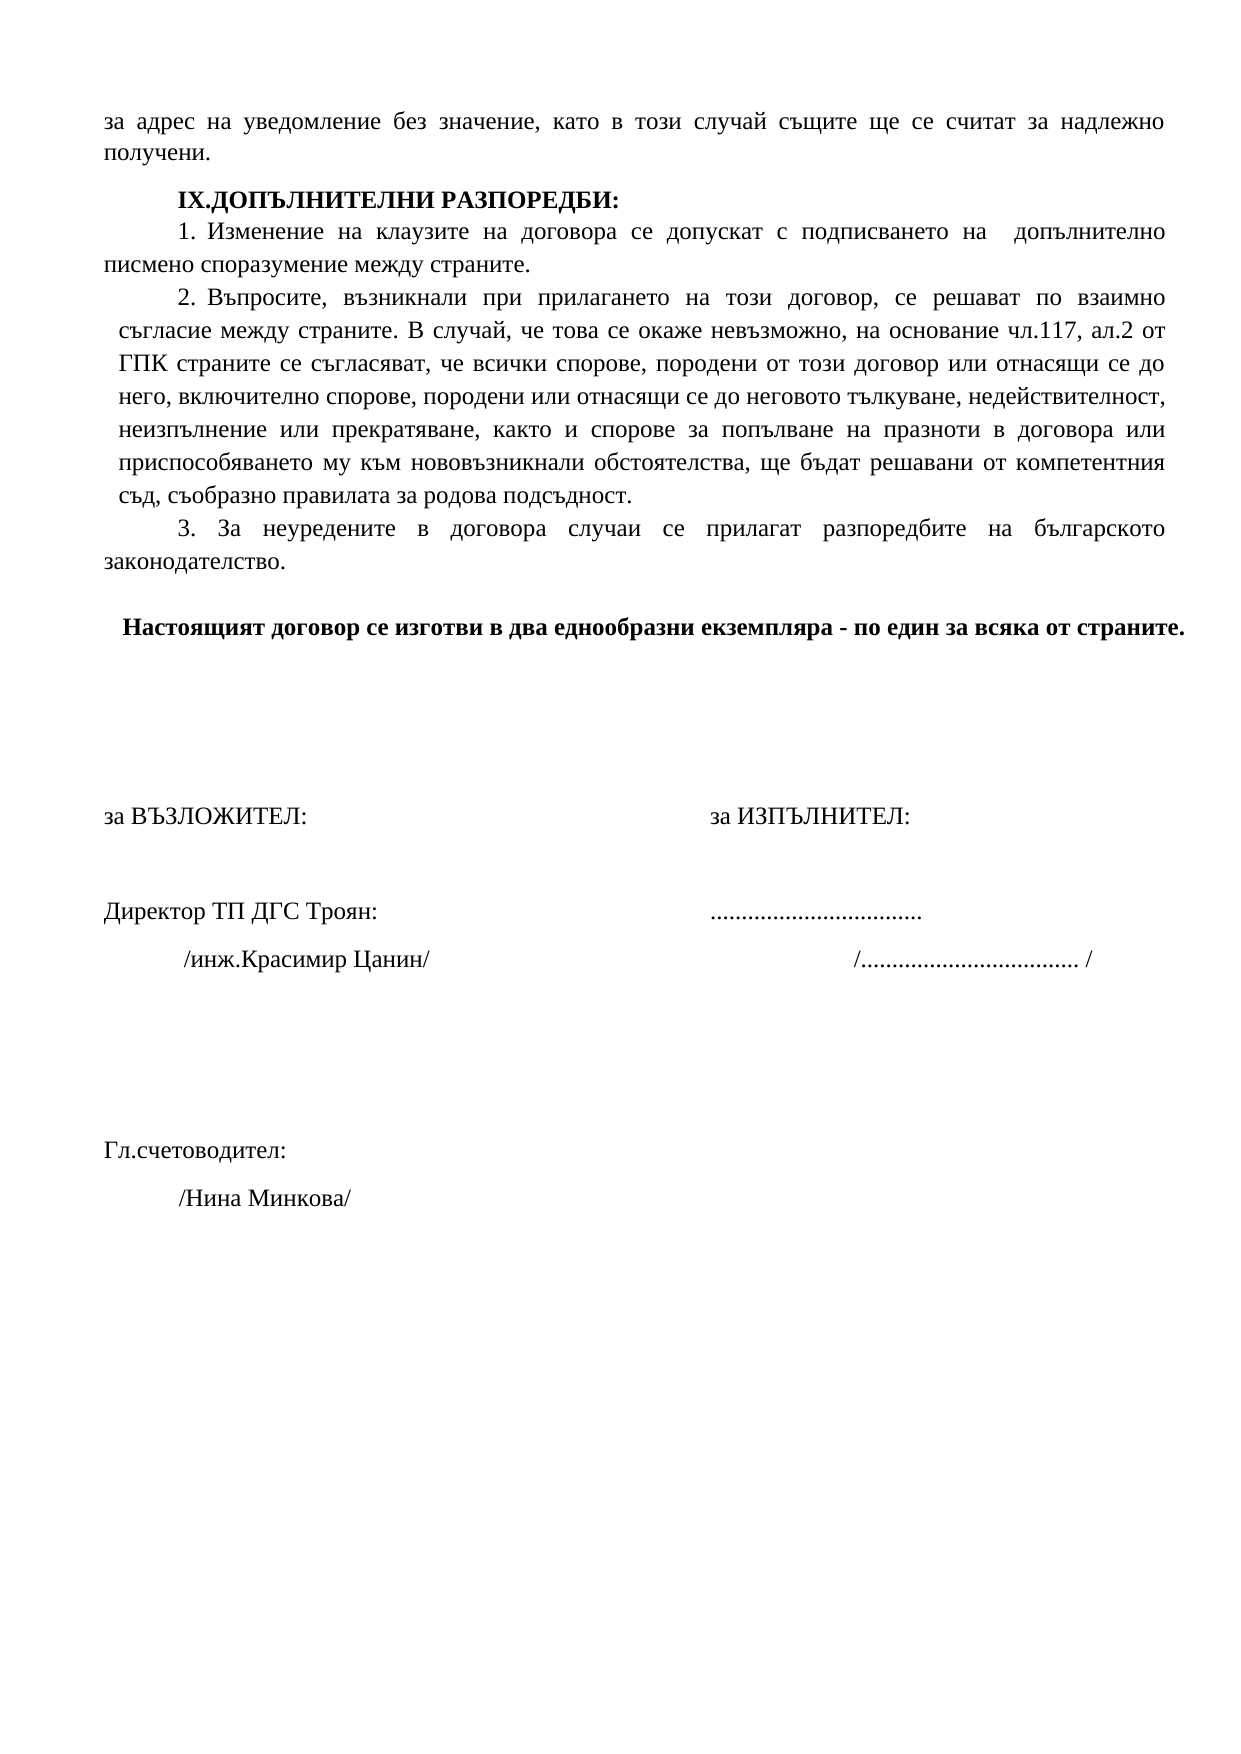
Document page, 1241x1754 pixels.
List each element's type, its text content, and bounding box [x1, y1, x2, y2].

text ІХ.ДОПЪЛНИТЕЛНИ РАЗПОРЕДБИ: [103, 185, 1166, 214]
text Гл.счетоводител: [103, 1135, 1166, 1164]
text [103, 106, 1166, 166]
text Настоящият договор се изготви в два еднообразни екземпляра - по един за всяка от страните. [103, 612, 1226, 641]
text Директор ТП ДГС Троян: .................................. [103, 896, 1166, 925]
text /инж.Красимир Цанин/ /................................... / [103, 944, 1166, 973]
text 3. За неуредените в договора случаи се прилагат разпоредбите на българското законодателство. [103, 513, 1166, 575]
text /Нина Минкова/ [103, 1183, 1166, 1211]
list Въпросите, възникнали при прилагането на този договор, се решават по взаимно съгласие между страните. В случай, че това се окаже невъзможно, на основание чл.117, ал.2 от ГПК страните се съгласяват, че всички спорове, породени от този договор или отнасящи се до него, включително спорове, породени или отнасящи се до неговото тълкуване, недействителност, неизпълнение или прекратяване, както и спорове за попълване на празноти в договора или приспособяването му към нововъзникнали обстоятелства, ще бъдат решавани от компетентния съд, съобразно правилата за родова подсъдност. [118, 282, 1166, 509]
text за ВЪЗЛОЖИТЕЛ: за ИЗПЪЛНИТЕЛ: [103, 801, 1166, 830]
list Изменение на клаузите на договора се допускат с подписването на допълнително писмено споразумение между страните. [103, 216, 1166, 278]
